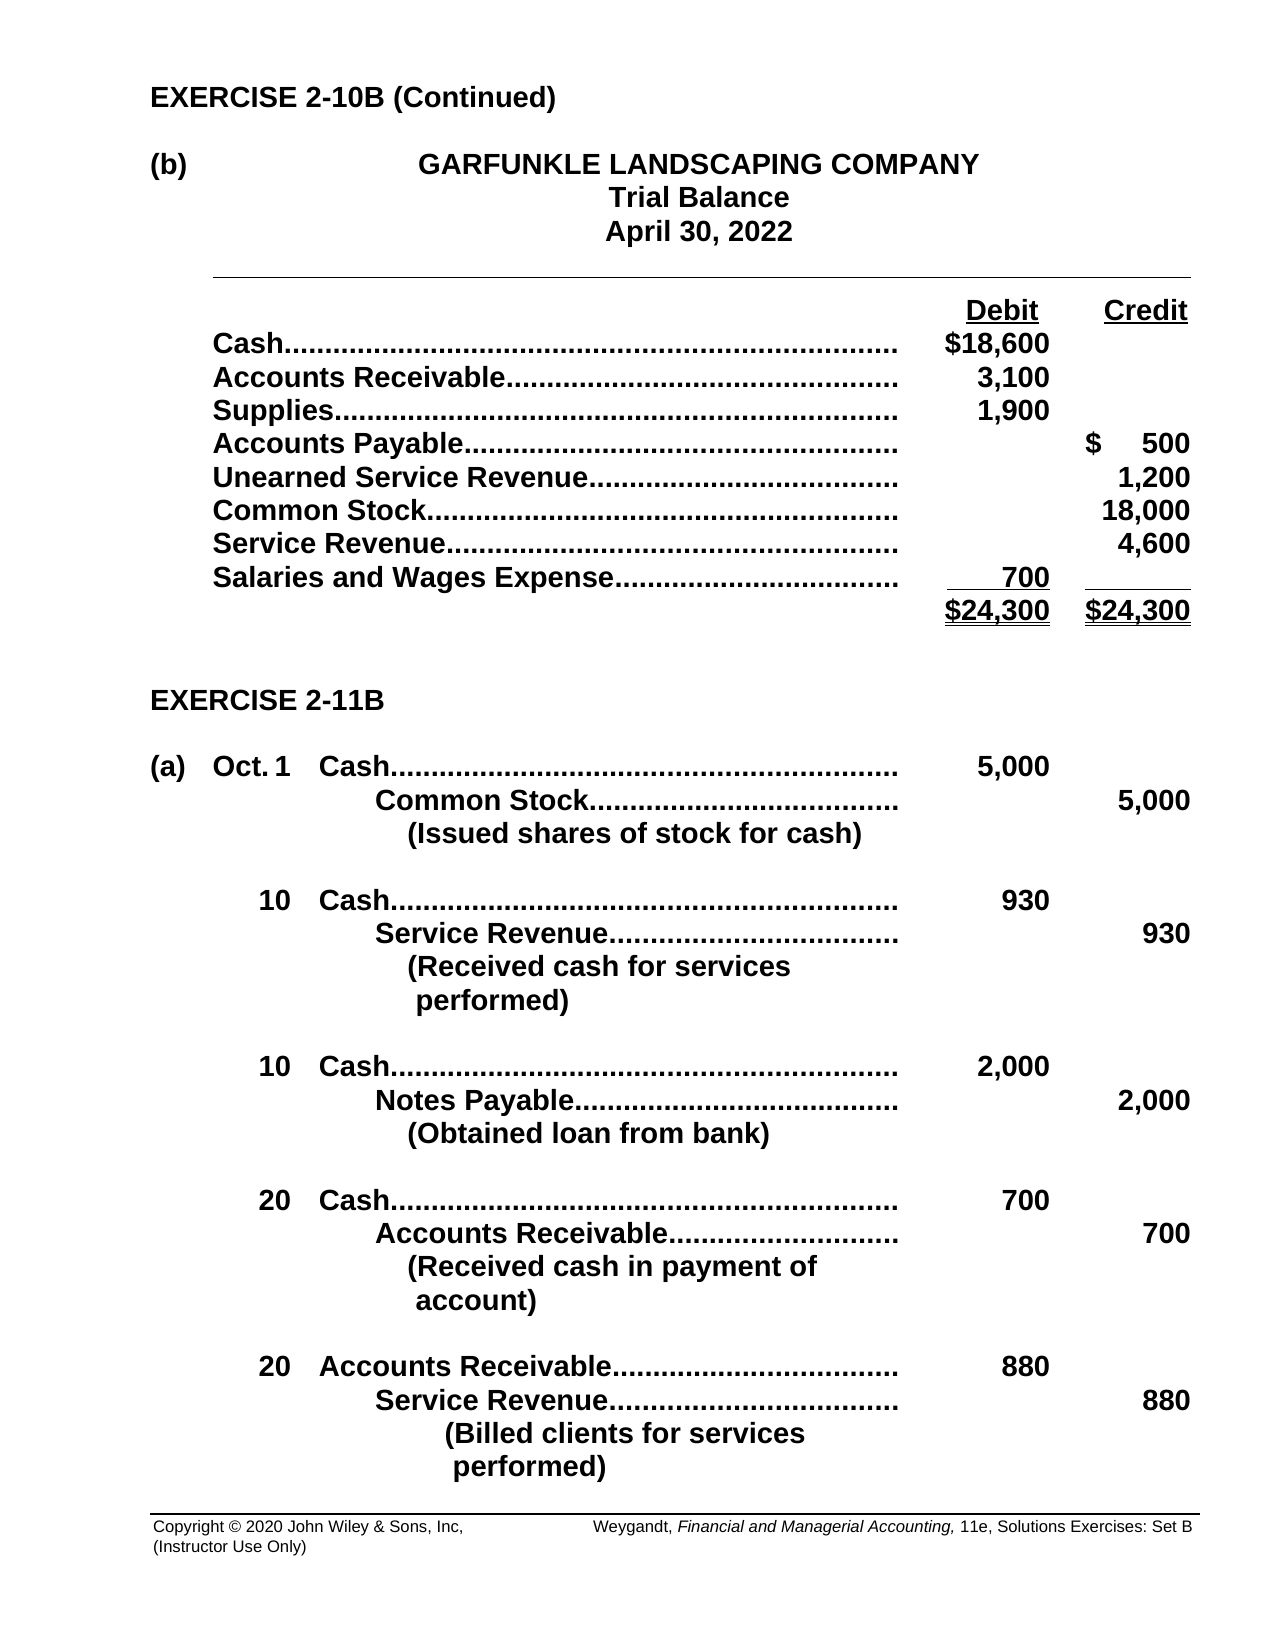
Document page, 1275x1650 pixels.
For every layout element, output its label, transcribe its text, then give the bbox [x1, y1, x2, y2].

text $24,300 $24,300 [150, 594, 1237, 627]
text (b) GARFUNKLE LANDSCAPING COMPANY [150, 148, 1237, 181]
text (Issued shares of stock for cash) [150, 817, 1237, 883]
text Accounts Receivable 3,100 [150, 360, 1237, 394]
text (Received cash in payment of account) [150, 1250, 1237, 1317]
text Trial Balance [150, 181, 1237, 214]
text Salaries and Wages Expense 700 [150, 560, 1237, 594]
text 20 Cash 700 [150, 1183, 1237, 1217]
text (Obtained loan from bank) [150, 1117, 1237, 1150]
text 10 Cash 930 [150, 883, 1237, 917]
text Cash $18,600 [150, 327, 1237, 360]
text Service Revenue 930 [150, 917, 1237, 950]
text Common Stock 18,000 [150, 494, 1237, 527]
text Service Revenue 4,600 [150, 527, 1237, 560]
text EXERCISE 2-11B [150, 683, 1237, 717]
text Common Stock 5,000 [150, 783, 1237, 817]
text 10 Cash 2,000 [150, 1050, 1237, 1083]
text Notes Payable 2,000 [150, 1083, 1237, 1117]
text Unearned Service Revenue 1,200 [150, 460, 1237, 494]
text Accounts Payable $ 500 [150, 427, 1237, 460]
text April 30, 2022 [150, 214, 1237, 248]
text (a) Oct. 1 Cash 5,000 [150, 750, 1237, 783]
text EXERCISE 2-10B (Continued) [150, 81, 1237, 114]
text Debit Credit [148, 294, 1237, 327]
text Accounts Receivable 700 [150, 1217, 1237, 1250]
text Supplies 1,900 [150, 394, 1237, 427]
text Service Revenue 880 [150, 1383, 1237, 1417]
text 20 Accounts Receivable 880 [150, 1350, 1237, 1383]
text (Received cash for services performed) [150, 950, 1237, 1017]
text (Billed clients for services performed) [150, 1417, 1237, 1483]
